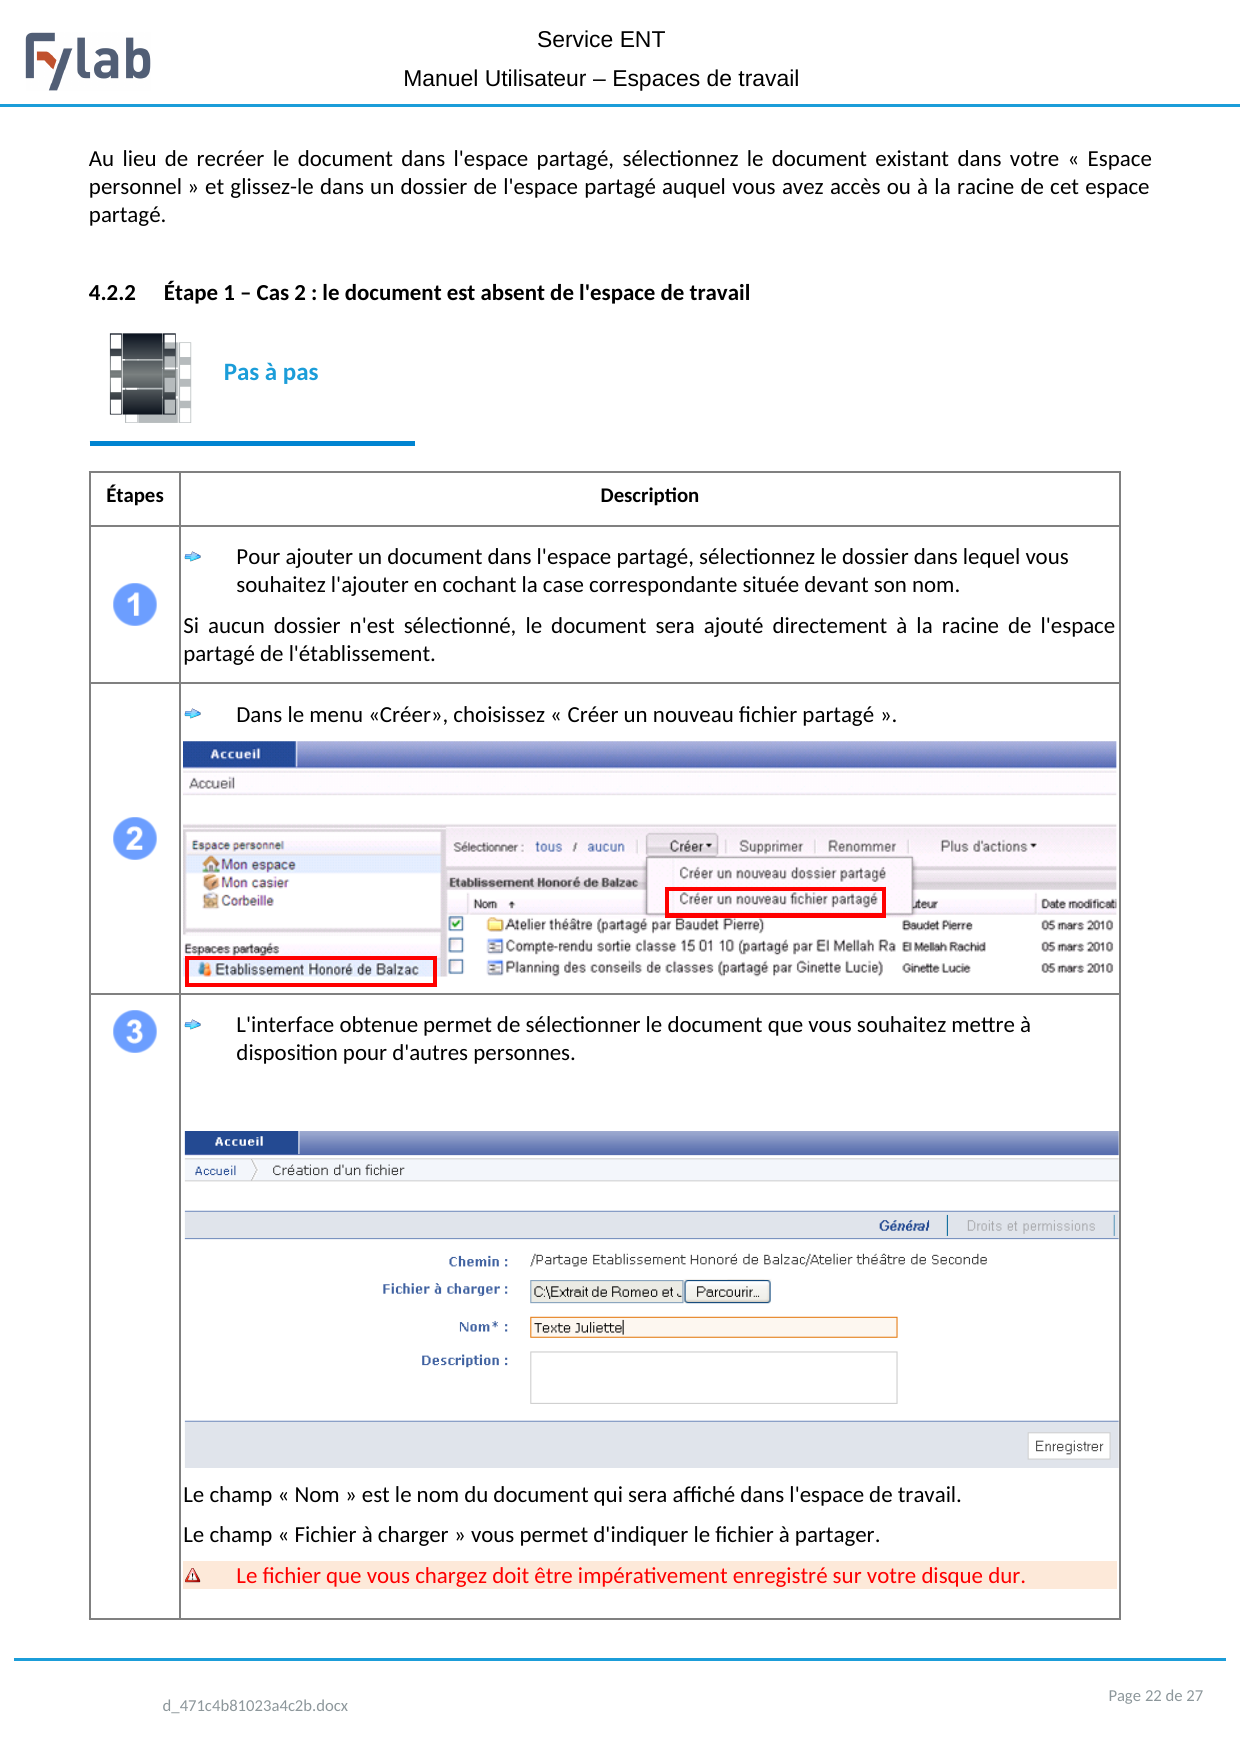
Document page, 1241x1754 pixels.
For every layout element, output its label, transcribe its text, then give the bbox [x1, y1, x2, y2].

picture [184, 1566, 201, 1584]
picture [189, 960, 433, 978]
table_cell [91, 527, 179, 682]
table_cell [91, 684, 179, 993]
picture [184, 705, 201, 722]
table_cell Dans le menu «Créer», choisissez « Créer un nouveau fichier partagé ». [181, 684, 1119, 993]
picture [109, 333, 201, 423]
picture [25, 32, 151, 91]
picture [112, 817, 158, 860]
table_header [90, 331, 221, 441]
picture [184, 1016, 201, 1033]
table_cell Pour ajouter un document dans l'espace partagé, sélectionnez le dossier dans lequel vous souhaitez l'ajouter en cochant la case correspondante située devant son nom. Si aucun dossier n'est sélectionné, le document sera ajouté directement à la racine de l'espace partagé de l'établissement. [181, 527, 1119, 682]
picture [112, 1010, 158, 1053]
picture [184, 548, 201, 565]
picture [183, 740, 1117, 978]
table_header Étapes [91, 473, 179, 525]
table_header Pas à pas [221, 331, 414, 441]
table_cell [181, 995, 1119, 1618]
text Au lieu de recréer le document dans l'espace partagé, sélectionnez le document existant dans votre « Espace personnel » et glissez-le dans un dossier de l'espace partagé auquel vous avez accès ou à la racine de cet espace partagé. [89, 144, 1152, 228]
picture [184, 1131, 1119, 1468]
table_header Description [181, 473, 1119, 525]
table_cell [91, 995, 179, 1618]
picture [112, 583, 158, 626]
subtitle Étape 1 – Cas 2 : le document est absent de l'espace de travail [89, 281, 1152, 306]
